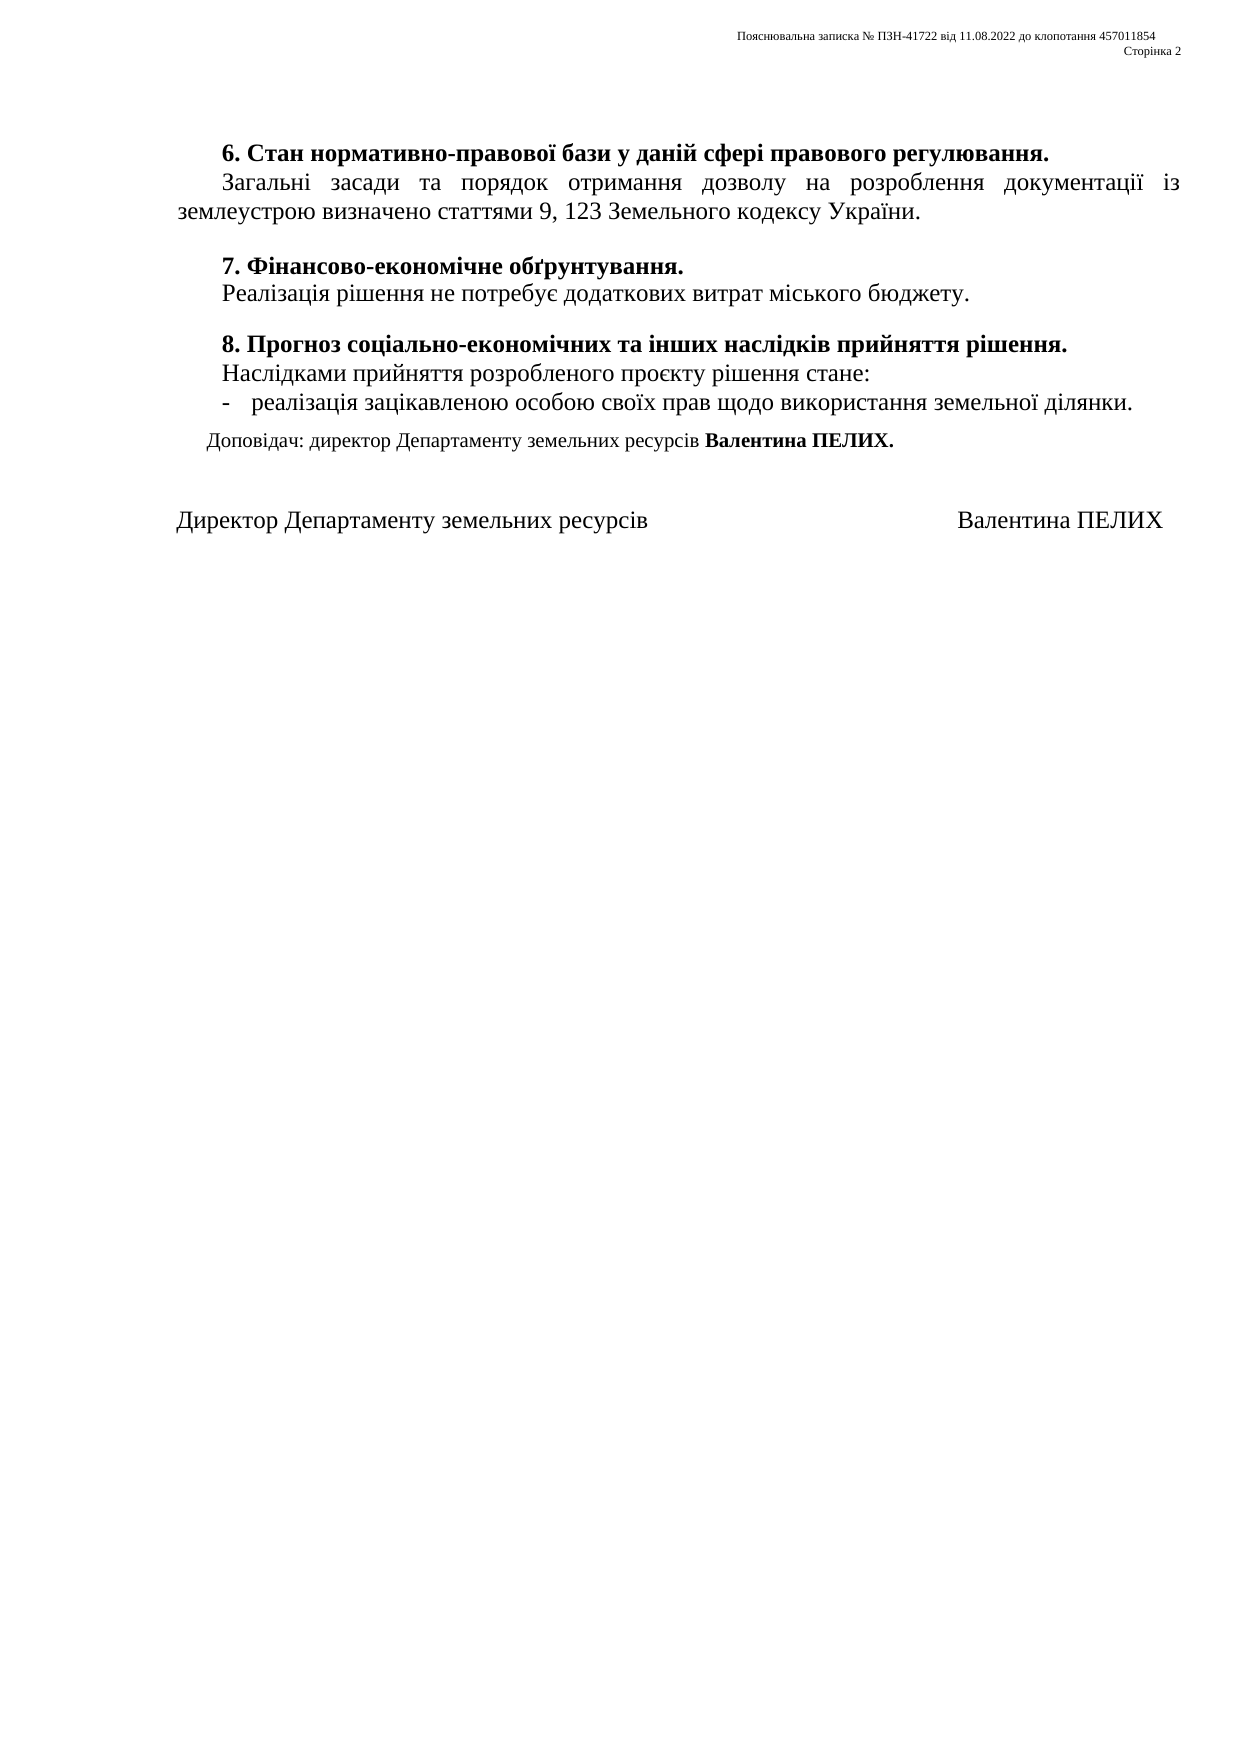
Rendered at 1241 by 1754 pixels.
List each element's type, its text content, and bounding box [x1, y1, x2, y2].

text Доповідач: директор Департаменту земельних ресурсів Валентина ПЕЛИХ. [177, 428, 1181, 452]
text 8. Прогноз соціально-економічних та інших наслідків прийняття рішення. [177, 329, 1181, 358]
table_header Валентина ПЕЛИХ [676, 452, 1174, 534]
text Загальні засади та порядок отримання дозволу на розроблення документації із землеустрою визначено статтями 9, 123 Земельного кодексу України. [177, 167, 1181, 225]
text Реалізація рішення не потребує додаткових витрат міського бюджету. [177, 280, 1181, 307]
text 6. Стан нормативно-правової бази у даній сфері правового регулювання. [207, 140, 1181, 167]
text 7. Фінансово-економічне обґрунтування. [177, 253, 1181, 280]
list реалізація зацікавленою особою своїх прав щодо використання земельної ділянки. [222, 387, 1181, 415]
text Наслідками прийняття розробленого проєкту рішення стане: [177, 358, 1181, 387]
